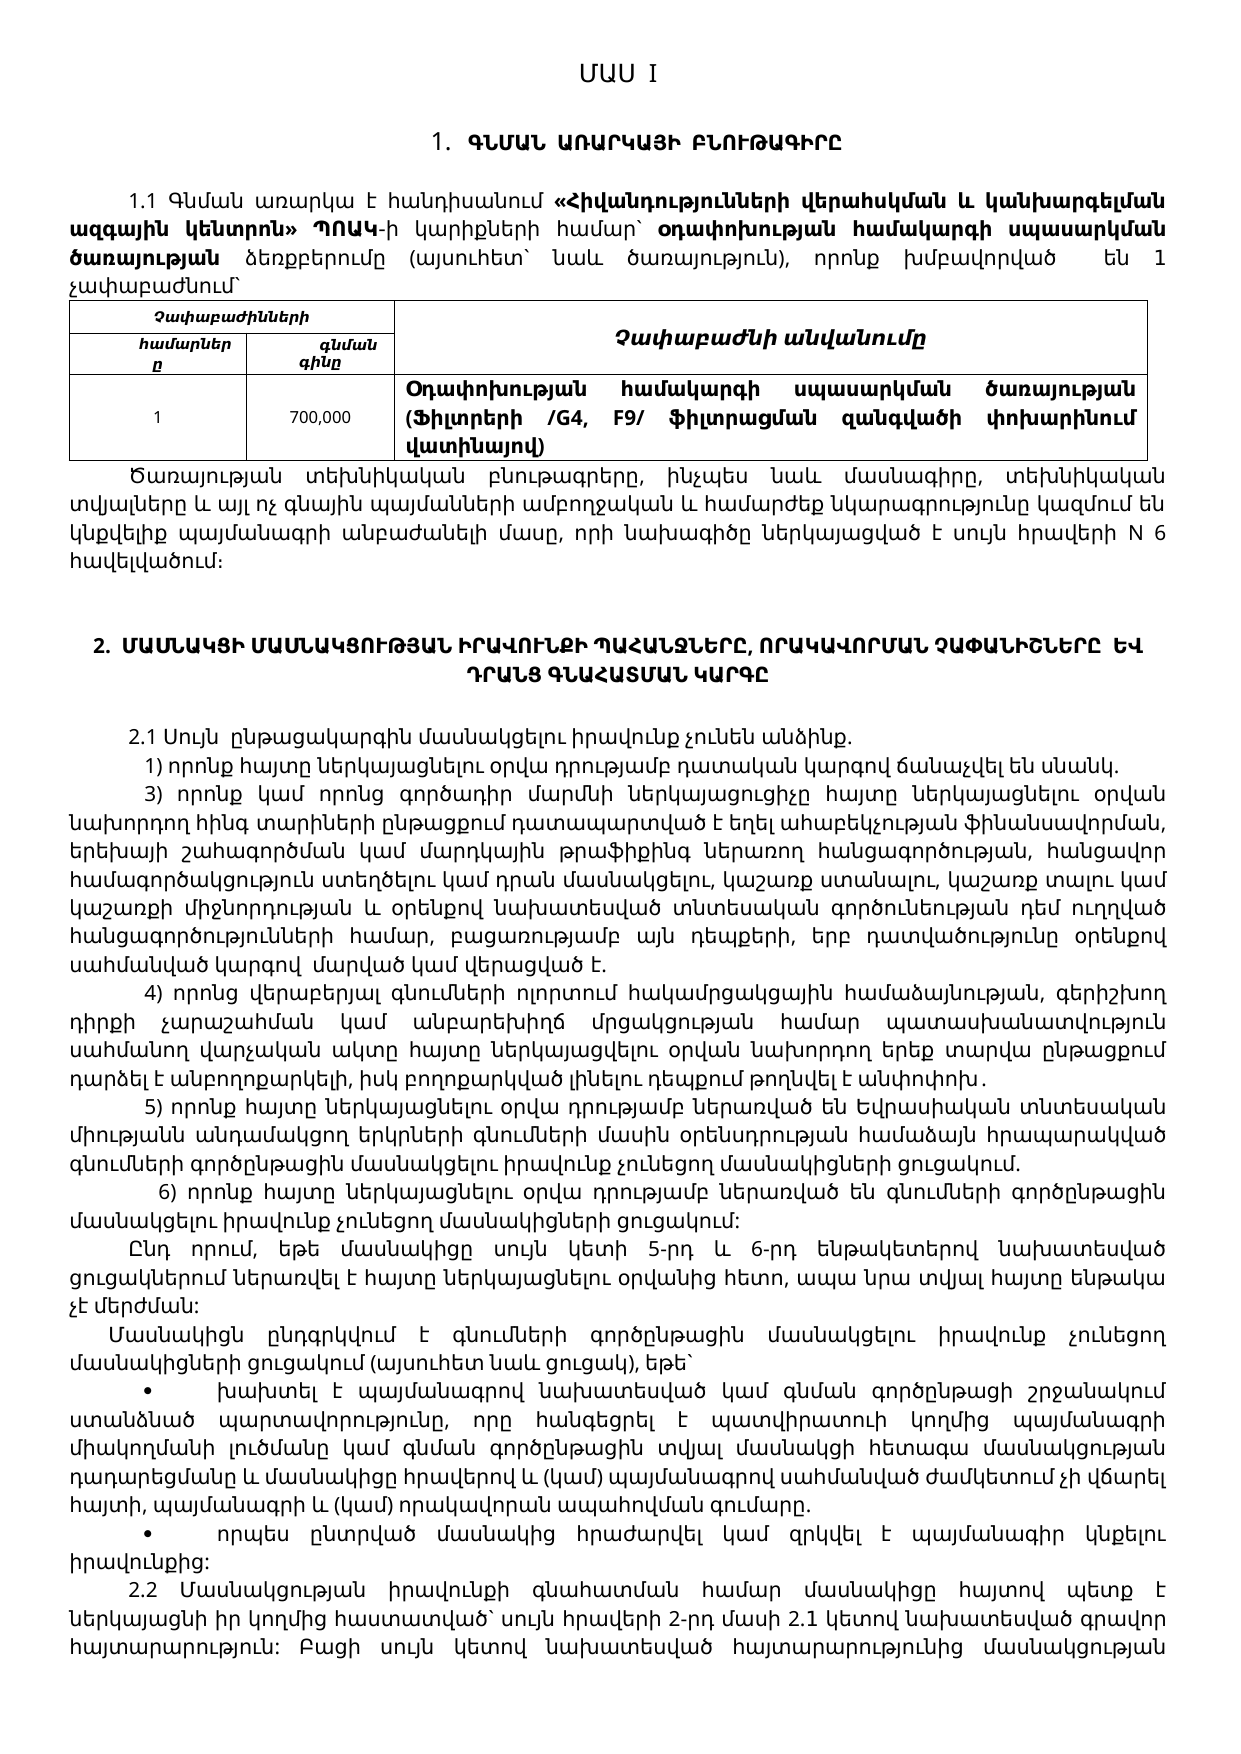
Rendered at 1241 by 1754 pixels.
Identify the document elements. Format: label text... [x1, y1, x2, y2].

text 6) որոնք հայտը ներկայացնելու օրվա դրությամբ ներառված են գնումների գործընթացին մասնակցելու իրավունք չունեցող մասնակիցների ցուցակում: [69, 1177, 1167, 1234]
list ԳՆՄԱՆ ԱՌԱՐԿԱՅԻ ԲՆՈՒԹԱԳԻՐԸ [107, 124, 1167, 158]
list որպես ընտրված մասնակից հրաժարվել կամ զրկվել է պայմանագիր կնքելու իրավունքից: [69, 1519, 1167, 1576]
text 3) որոնք կամ որոնց գործադիր մարմնի ներկայացուցիչը հայտը ներկայացնելու օրվան նախորդող հինգ տարիների ընթացքում դատապարտված է եղել ահաբեկչության ֆինանսավորման, երեխայի շահագործման կամ մարդկային թրաֆիքինգ ներառող հանցագործության, հանցավոր համագործակցություն ստեղծելու կամ դրան մասնակցելու, կաշառք ստանալու, կաշառք տալու կամ կաշառքի միջնորդության և օրենքով նախատեսված տնտեսական գործունեության դեմ ուղղված հանցագործությունների համար, բացառությամբ այն դեպքերի, երբ դատվածությունը օրենքով սահմանված կարգով մարված կամ վերացված է. [69, 779, 1167, 978]
text ՄԱՍ I [69, 56, 1167, 89]
text Ծառայության տեխնիկական բնութագրերը, ինչպես նաև մասնագիրը, տեխնիկական տվյալները և այլ ոչ գնային պայմանների ամբողջական և համարժեք նկարագրությունը կազմում են կնքվելիք պայմանագրի անբաժանելի մասը, որի նախագիծը ներկայացված է սույն հրավերի N 6 հավելվածում։ [69, 461, 1167, 575]
list խախտել է պայմանագրով նախատեսված կամ գնման գործընթացի շրջանակում ստանձնած պարտավորությունը, որը հանգեցրել է պատվիրատուի կողմից պայմանագրի միակողմանի լուծմանը կամ գնման գործընթացին տվյալ մասնակցի հետագա մասնակցության դադարեցմանը և մասնակիցը հրավերով և (կամ) պայմանագրով սահմանված ժամկետում չի վճարել հայտի, պայմանագրի և (կամ) որակավորան ապահովման գումարը. [69, 1377, 1167, 1519]
text 1) որոնք հայտը ներկայացնելու օրվա դրությամբ դատական կարգով ճանաչվել են սնանկ. [69, 751, 1167, 779]
table_cell Օդափոխության համակարգի սպասարկման ծառայության (Ֆիլտրերի /G4, F9/ ֆիլտրացման զանգվածի փոխարինում վատինայով) [395, 375, 1147, 460]
table_cell գնման գինը [247, 334, 394, 373]
text 4) որոնց վերաբերյալ գնումների ոլորտում հակամրցակցային համաձայնության, գերիշխող դիրքի չարաշահման կամ անբարեխիղճ մրցակցության համար պատասխանատվություն սահմանող վարչական ակտը հայտը ներկայացվելու օրվան նախորդող երեք տարվա ընթացքում դարձել է անբողոքարկելի, իսկ բողոքարկված լինելու դեպքում թողնվել է անփոփոխ․ [69, 978, 1167, 1092]
text 2.1 Սույն ընթացակարգին մասնակցելու իրավունք չունեն անձինք. [69, 722, 1167, 751]
text Մասնակիցն ընդգրկվում է գնումների գործընթացին մասնակցելու իրավունք չունեցող մասնակիցների ցուցակում (այսուհետ նաև ցուցակ), եթե` [69, 1320, 1167, 1377]
text 2. ՄԱՍՆԱԿՑԻ ՄԱՍՆԱԿՑՈՒԹՅԱՆ ԻՐԱՎՈՒՆՔԻ ՊԱՀԱՆՋՆԵՐԸ, ՈՐԱԿԱՎՈՐՄԱՆ ՉԱՓԱՆԻՇՆԵՐԸ ԵՎ ԴՐԱՆՑ ԳՆԱՀԱՏՄԱՆ ԿԱՐԳԸ [69, 632, 1167, 688]
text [69, 1576, 1167, 1661]
table_cell 700,000 [247, 375, 394, 460]
table_cell համարները [70, 334, 246, 373]
table_cell 1 [70, 375, 246, 460]
text 5) որոնք հայտը ներկայացնելու օրվա դրությամբ ներառված են Եվրասիական տնտեսական միությանն անդամակցող երկրների գնումների մասին օրենսդրության համաձայն հրապարակված գնումների գործընթացին մասնակցելու իրավունք չունեցող մասնակիցների ցուցակում. [69, 1092, 1167, 1177]
table_header Չափաբաժինների [70, 301, 394, 333]
subtitle 1.1 Գնման առարկա է հանդիսանում «Հիվանդությունների վերահսկման և կանխարգելման ազգային կենտրոն» ՊՈԱԿ-ի կարիքների համար` օդափոխության համակարգի սպասարկման ծառայության ձեռքբերումը (այսուհետ` նաև ծառայություն), որոնք խմբավորված են 1 չափաբաժնում` [69, 186, 1167, 300]
text Ընդ որում, եթե մասնակիցը սույն կետի 5-րդ և 6-րդ ենթակետերով նախատեսված ցուցակներում ներառվել է հայտը ներկայացնելու օրվանից հետո, ապա նրա տվյալ հայտը ենթակա չէ մերժման: [69, 1234, 1167, 1320]
table_header Չափաբաժնի անվանումը [395, 301, 1147, 373]
